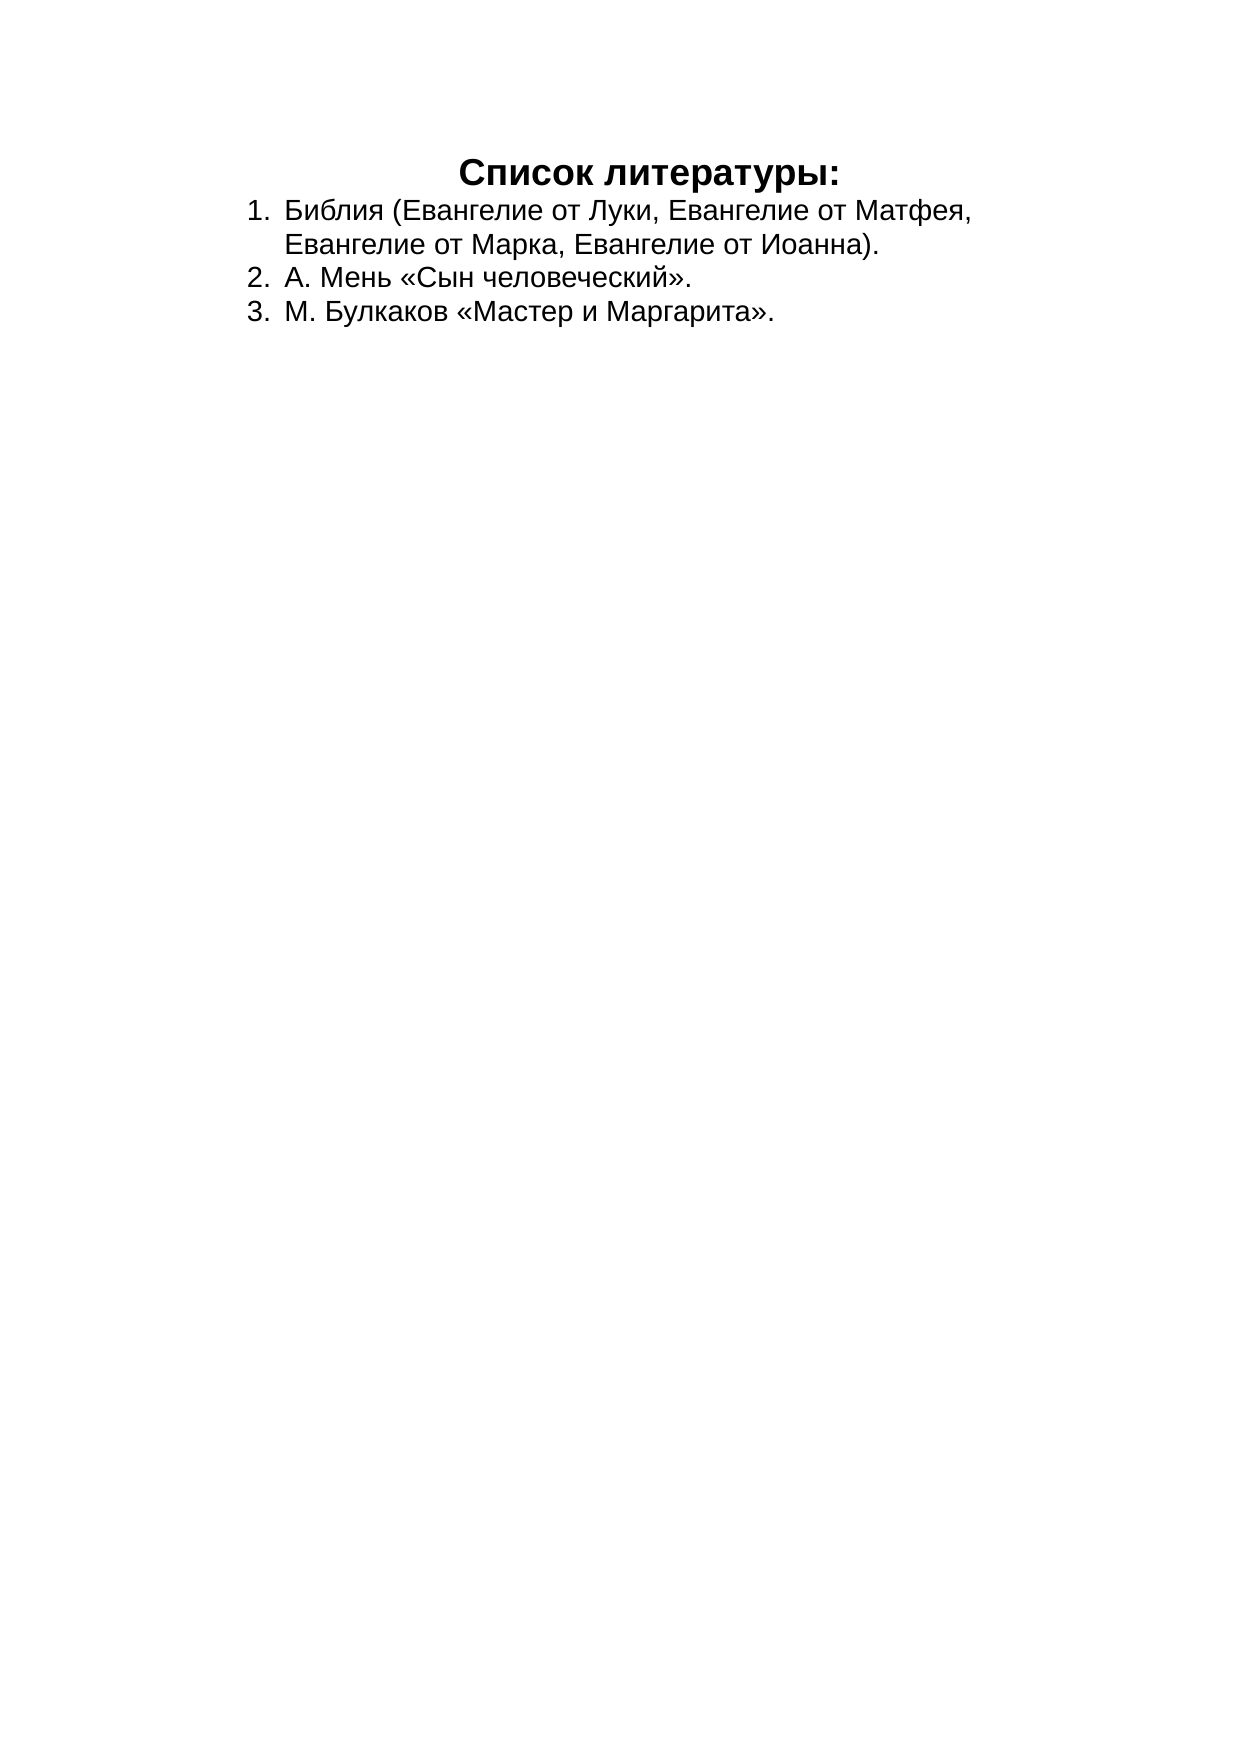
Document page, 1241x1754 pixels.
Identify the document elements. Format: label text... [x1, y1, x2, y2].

list Библия (Евангелие от Луки, Евангелие от Матфея, Евангелие от Марка, Евангелие от Иоанна). [247, 193, 1053, 260]
list М. Булкаков «Мастер и Маргарита». [247, 294, 1053, 327]
text Список литературы: [187, 150, 1053, 193]
list А. Мень «Сын человеческий». [247, 260, 1053, 294]
